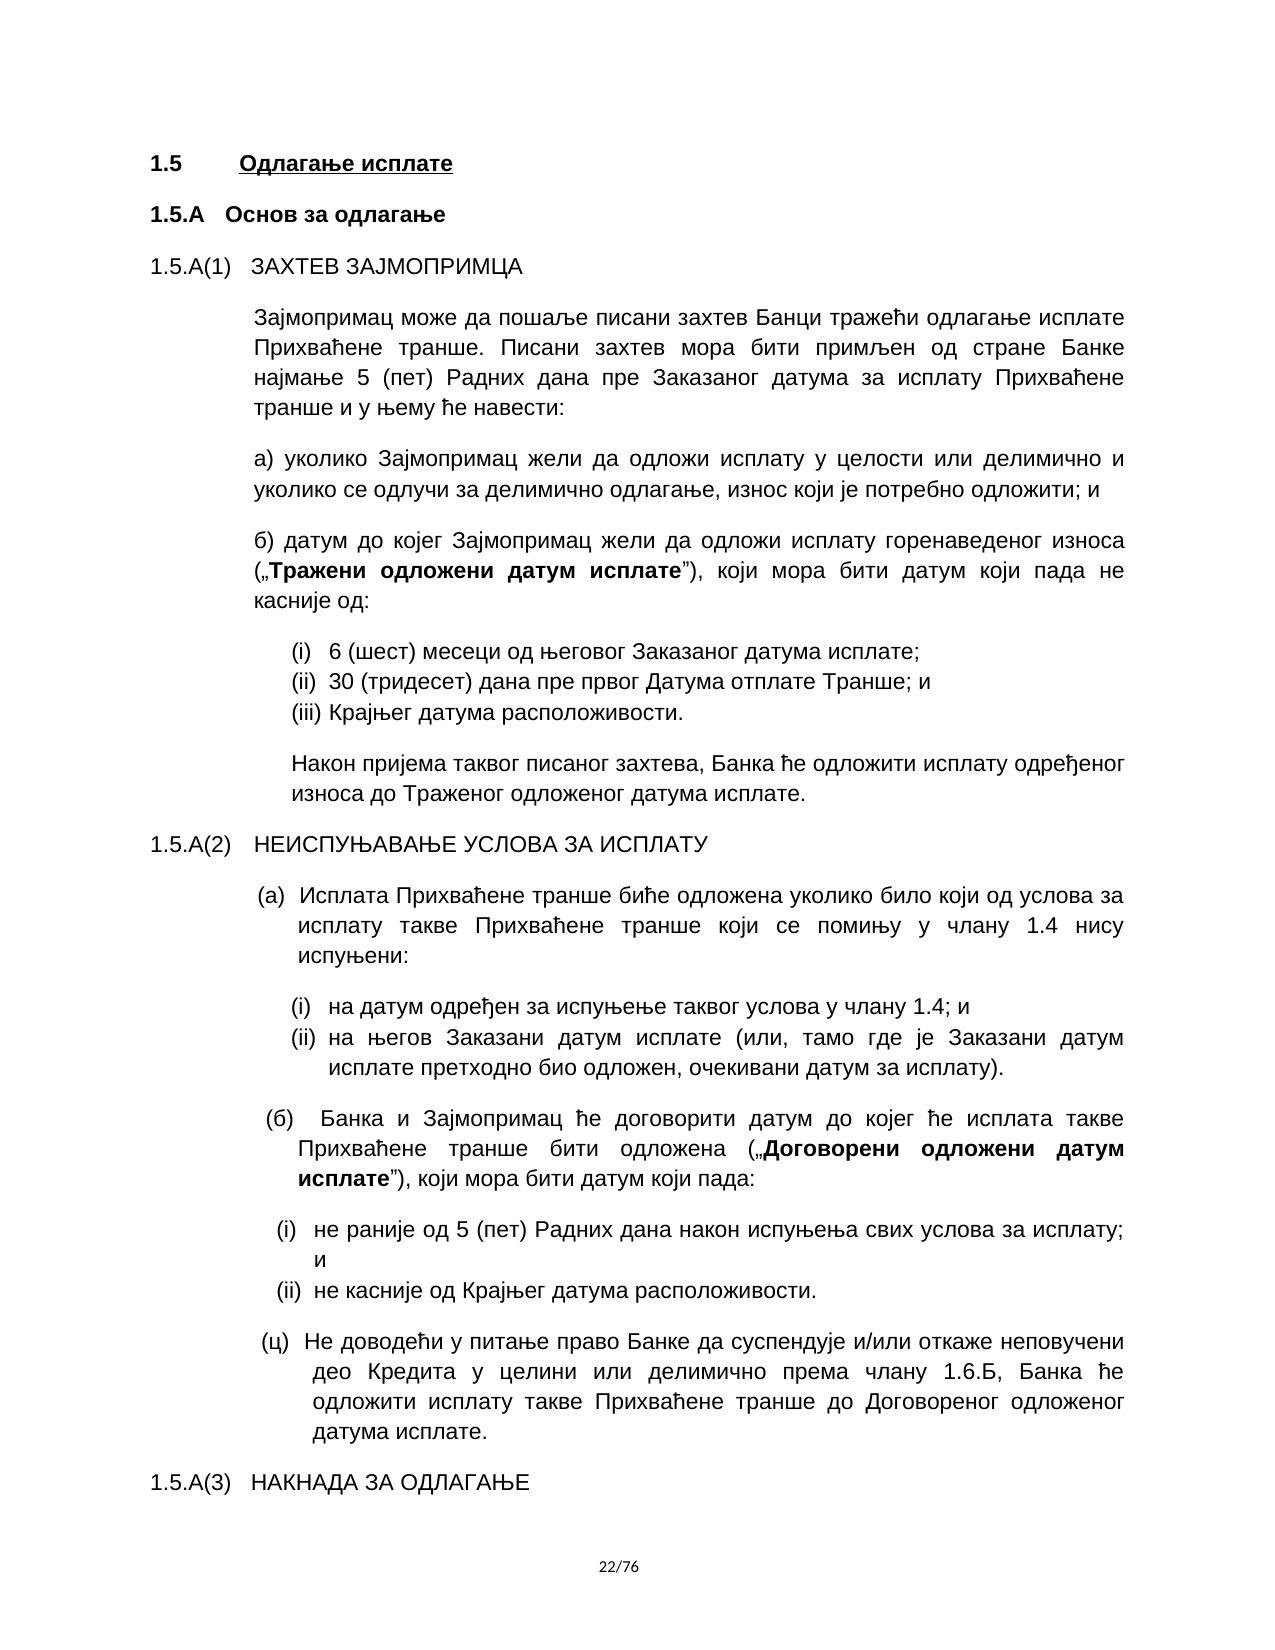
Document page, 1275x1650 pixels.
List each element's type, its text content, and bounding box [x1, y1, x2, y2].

list на датум одређен за испуњење таквог услова у члану 1.4; и [291, 993, 1125, 1020]
text (а) Исплата Прихваћене транше биће одложена уколико било који од услова за исплату такве Прихваћене транше који се помињу у члану 1.4 нису испуњени: [194, 882, 1125, 969]
text 1.5.A(3) НАКНАДА ЗА ОДЛАГАЊЕ [150, 1469, 1125, 1496]
list на његов Зaкaзaни дaтум исплaтe (или, тамо где је Зaкaзaни дaтум исплaтe претходно био одложен, очекивани датум за исплату). [291, 1023, 1125, 1080]
text 1.5.А(1) ЗАХТЕВ ЗАЈМОПРИМЦА [150, 253, 1125, 279]
text Након пријема таквог писаног захтева, Банка ће одложити исплату одређеног износа до Траженог одложеног датума исплате. [291, 749, 1125, 806]
list Крајњег датума расположивости. [291, 698, 1125, 725]
text Зајмопримац може да пошаље писани захтев Банци тражећи одлагање исплате Прихваћене транше. Писани захтев мора бити примљен од стране Банке најмање 5 (пет) Радних дана пре Заказаног датума за исплату Прихваћене транше и у њему ће навести: [253, 304, 1125, 421]
text (ц) Не доводећи у питање право Банке да суспендује и/или откаже неповучени део Кредита у целини или делимично према члану 1.6.Б, Банка ће одложити исплату такве Прихваћене транше до Договореног одложеног датума исплате. [239, 1328, 1125, 1445]
text 1.5 Одлагање исплате [150, 150, 1125, 176]
list не касније од Крајњег датума расположивости. [276, 1277, 1125, 1303]
text б) датум до којег Зајмопримац жели да одложи исплату горенаведеног износа („Тражени одложени датум исплатеˮ), који мора бити датум који пада не касније од: [253, 527, 1125, 613]
text 1.5.А(2) НЕИСПУЊАВАЊЕ УСЛОВА ЗА ИСПЛАТУ [150, 831, 1125, 857]
text (б) Банка и Зајмопримац ће договорити датум до којег ће исплата такве Прихваћене транше бити одложена („Договорени одложени датум исплатеˮ), који мора бити датум који пада: [239, 1105, 1125, 1192]
list 6 (шест) месеци од његовог Зaкaзaног дaтума исплaтe; [291, 638, 1125, 664]
text a) уколико Зајмопримац жели да одложи исплату у целости или делимично и уколико се одлучи за делимично одлагање, износ који је потребно одложити; и [253, 445, 1125, 502]
list 30 (тридесет) дана пре првог Датума отплате Транше; и [291, 668, 1125, 695]
subtitle 1.5.А Основ за одлагање [150, 201, 1125, 228]
list не раније од 5 (пет) Радних дана након испуњења свих услова за исплату; и [276, 1216, 1125, 1273]
